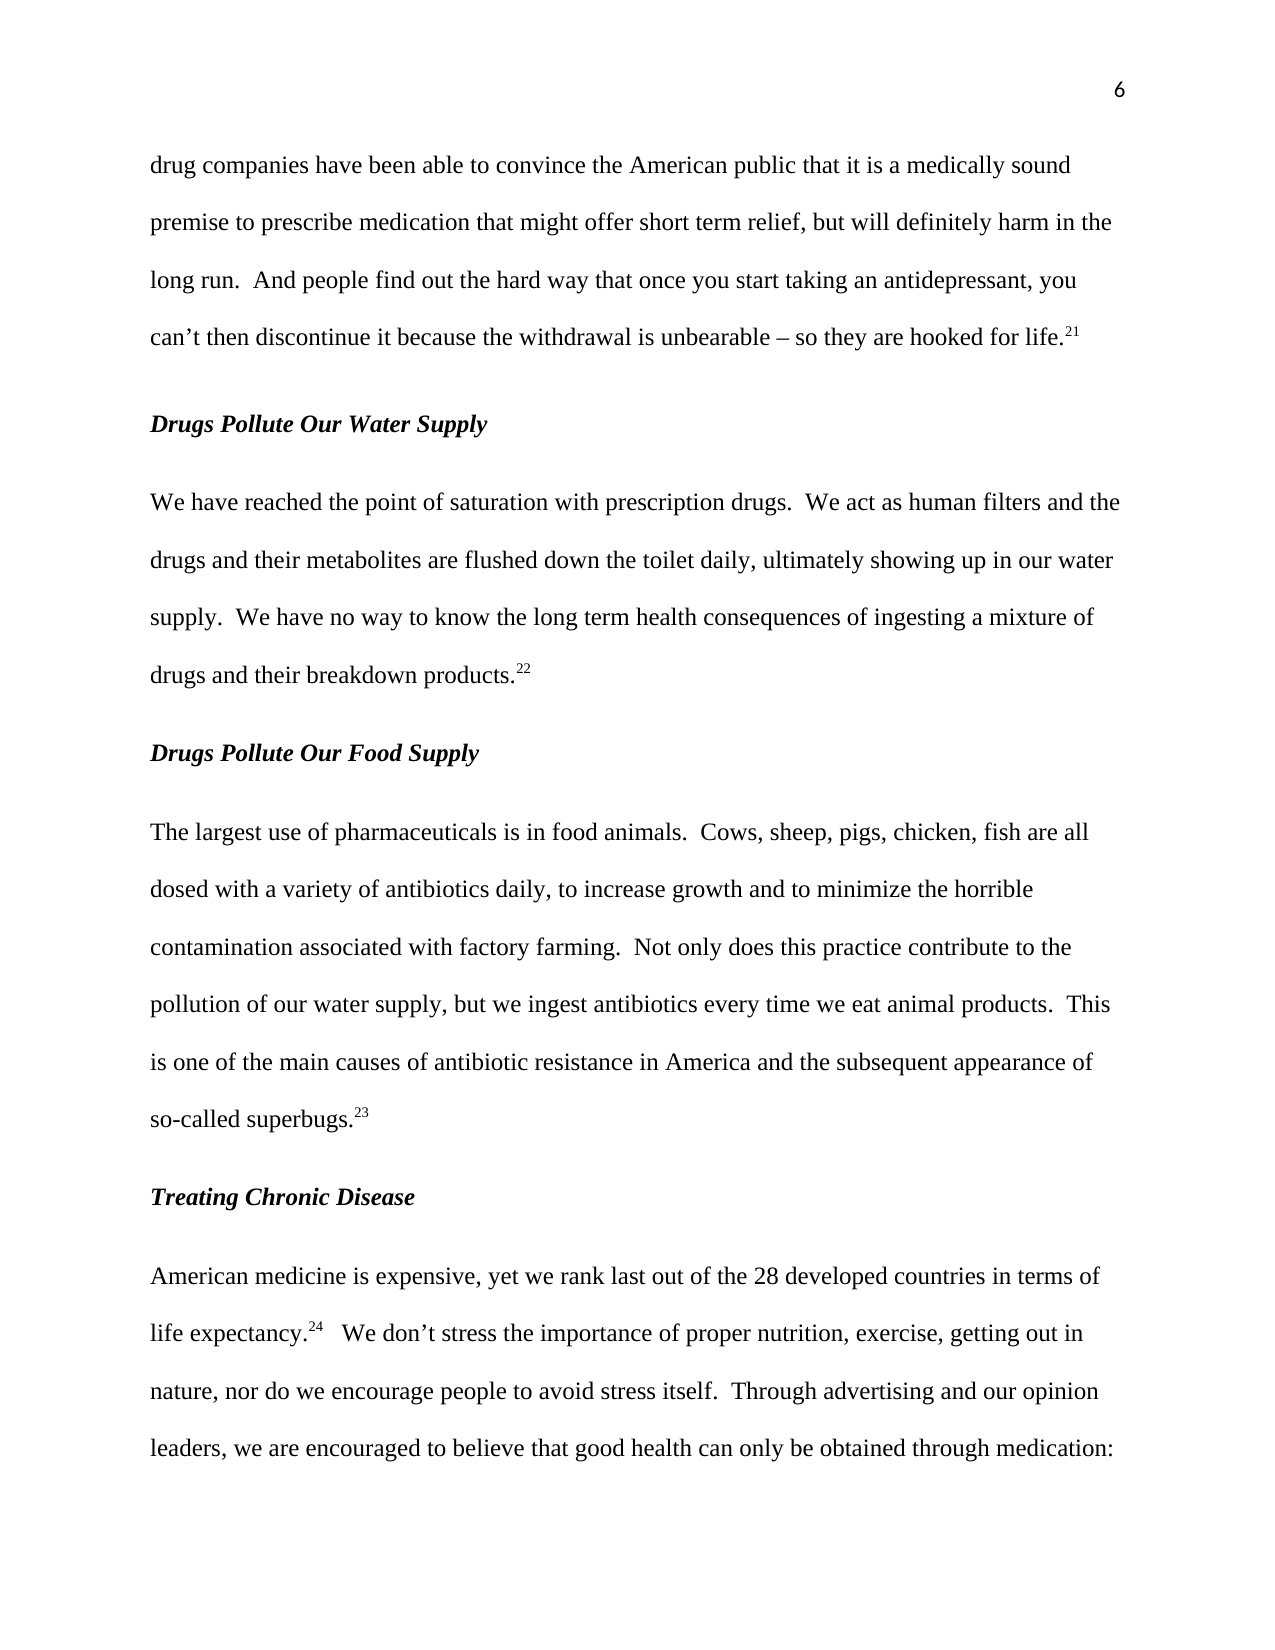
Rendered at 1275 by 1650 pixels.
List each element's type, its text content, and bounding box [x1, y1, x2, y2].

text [150, 150, 1125, 351]
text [150, 1261, 1125, 1462]
text Treating Chronic Disease [150, 1182, 1125, 1211]
text The largest use of pharmaceuticals is in food animals. Cows, sheep, pigs, chicken, fish are all dosed with a variety of antibiotics daily, to increase growth and to minimize the horrible contamination associated with factory farming. Not only does this practice contribute to the pollution of our water supply, but we ingest antibiotics every time we eat animal products. This is one of the main causes of antibiotic resistance in America and the subsequent appearance of so-called superbugs.23 [150, 817, 1125, 1133]
text Drugs Pollute Our Food Supply [150, 738, 1125, 767]
text Drugs Pollute Our Water Supply [150, 409, 1125, 438]
text We have reached the point of saturation with prescription drugs. We act as human filters and the drugs and their metabolites are flushed down the toilet daily, ultimately showing up in our water supply. We have no way to know the long term health consequences of ingesting a mixture of drugs and their breakdown products.22 [150, 487, 1125, 689]
